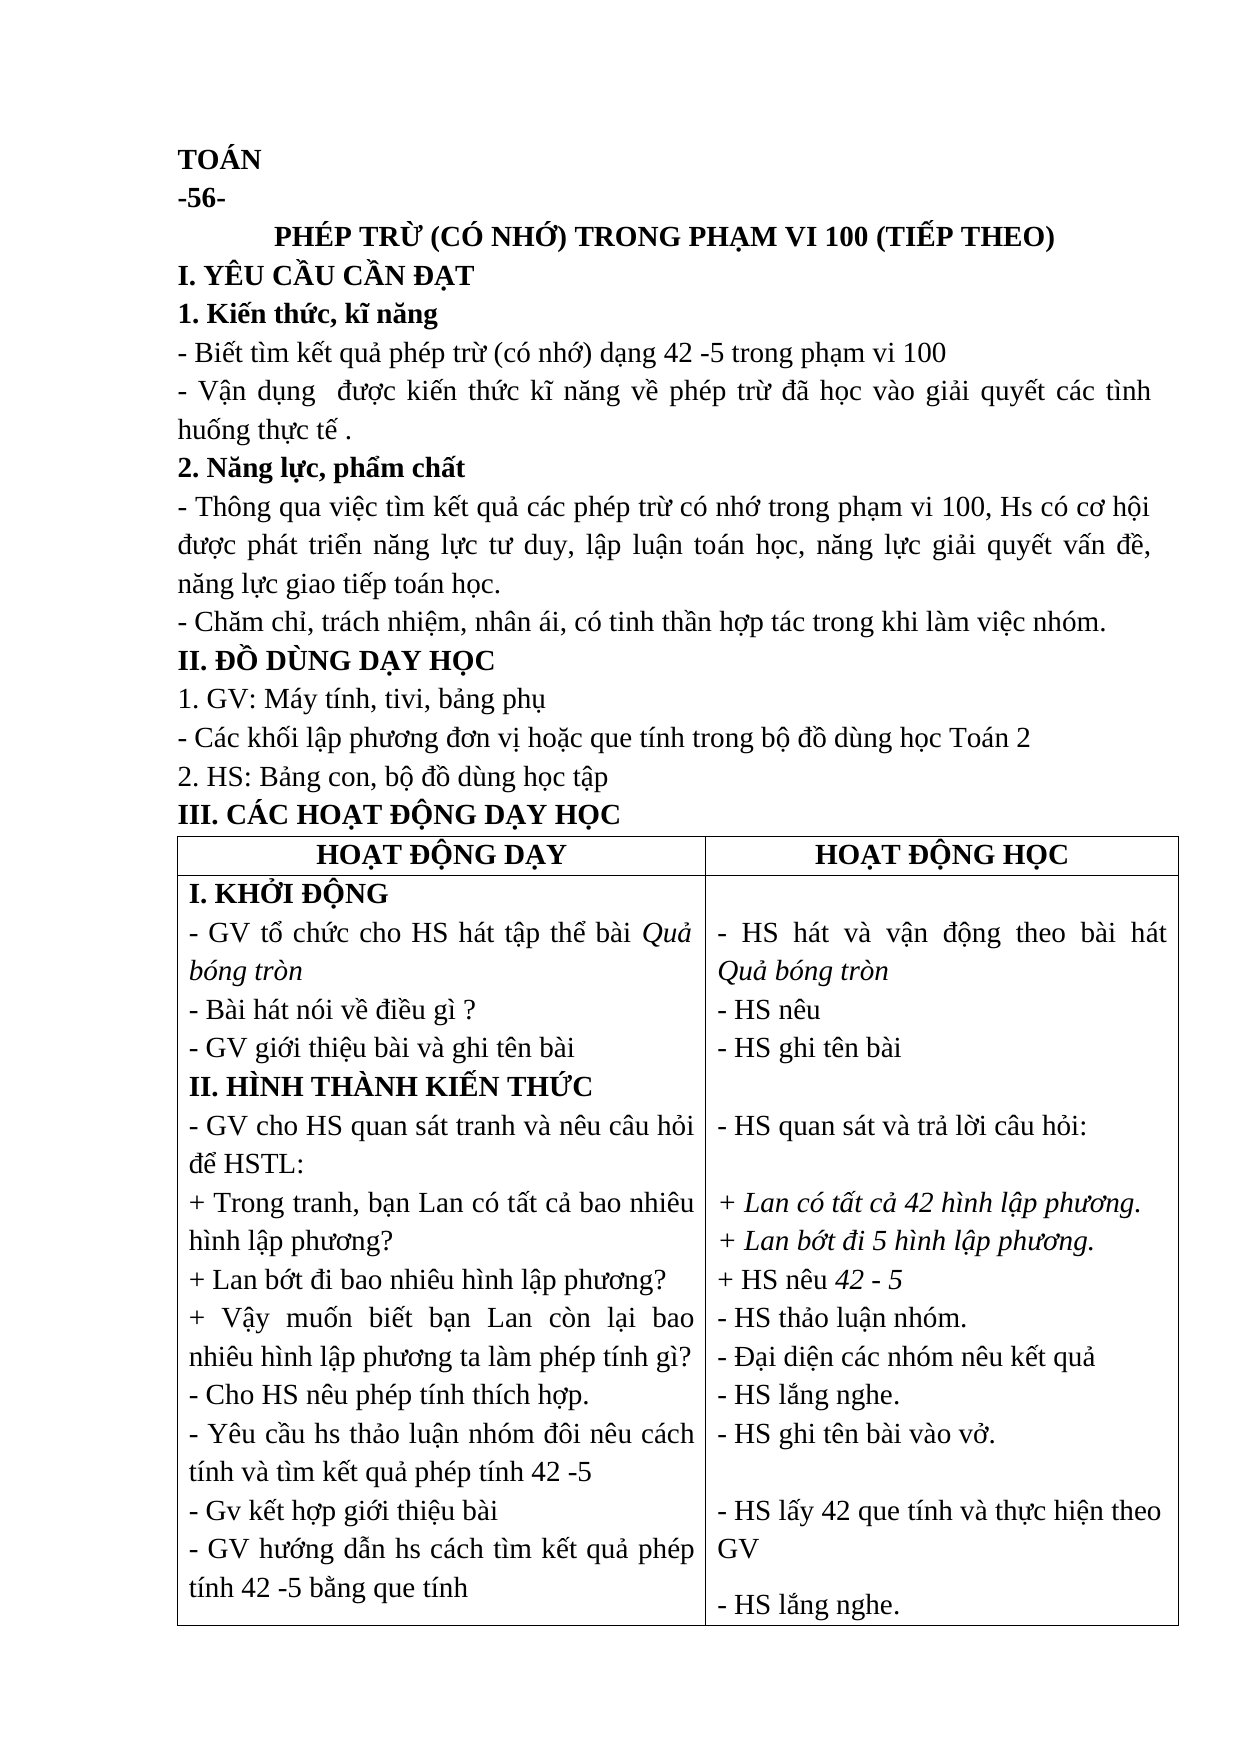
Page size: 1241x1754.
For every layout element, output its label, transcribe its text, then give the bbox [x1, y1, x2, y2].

text 2. Năng lực, phẩm chất [177, 450, 1152, 484]
text 2. HS: Bảng con, bộ đồ dùng học tập [177, 759, 1152, 792]
text I. YÊU CẦU CẦN ĐẠT [177, 258, 1152, 291]
text II. ĐỒ DÙNG DẠY HỌC [177, 643, 1152, 677]
table_header HOẠT ĐỘNG DẠY [178, 837, 705, 875]
text 1. Kiến thức, kĩ năng [177, 296, 1152, 330]
text - Thông qua việc tìm kết quả các phép trừ có nhớ trong phạm vi 100, Hs có cơ hội được phát triển năng lực tư duy, lập luận toán học, năng lực giải quyết vấn đề, năng lực giao tiếp toán học. [177, 489, 1152, 599]
text -56- [177, 181, 1152, 214]
text PHÉP TRỪ (CÓ NHỚ) TRONG PHẠM VI 100 (TIẾP THEO) [177, 219, 1152, 253]
text - Chăm chỉ, trách nhiệm, nhân ái, có tinh thần hợp tác trong khi làm việc nhóm. [177, 604, 1152, 638]
text TOÁN [177, 142, 1152, 176]
text - Vận dụng được kiến thức kĩ năng về phép trừ đã học vào giải quyết các tình huống thực tế . [177, 373, 1152, 445]
text 1. GV: Máy tính, tivi, bảng phụ [177, 682, 1152, 715]
text - Các khối lập phương đơn vị hoặc que tính trong bộ đồ dùng học Toán 2 [177, 720, 1152, 754]
table_header HOẠT ĐỘNG HỌC [706, 837, 1178, 875]
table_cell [178, 876, 705, 1625]
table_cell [706, 876, 1178, 1625]
text - Biết tìm kết quả phép trừ (có nhớ) dạng 42 -5 trong phạm vi 100 [177, 335, 1152, 368]
text III. CÁC HOẠT ĐỘNG DẠY HỌC [177, 797, 1152, 831]
